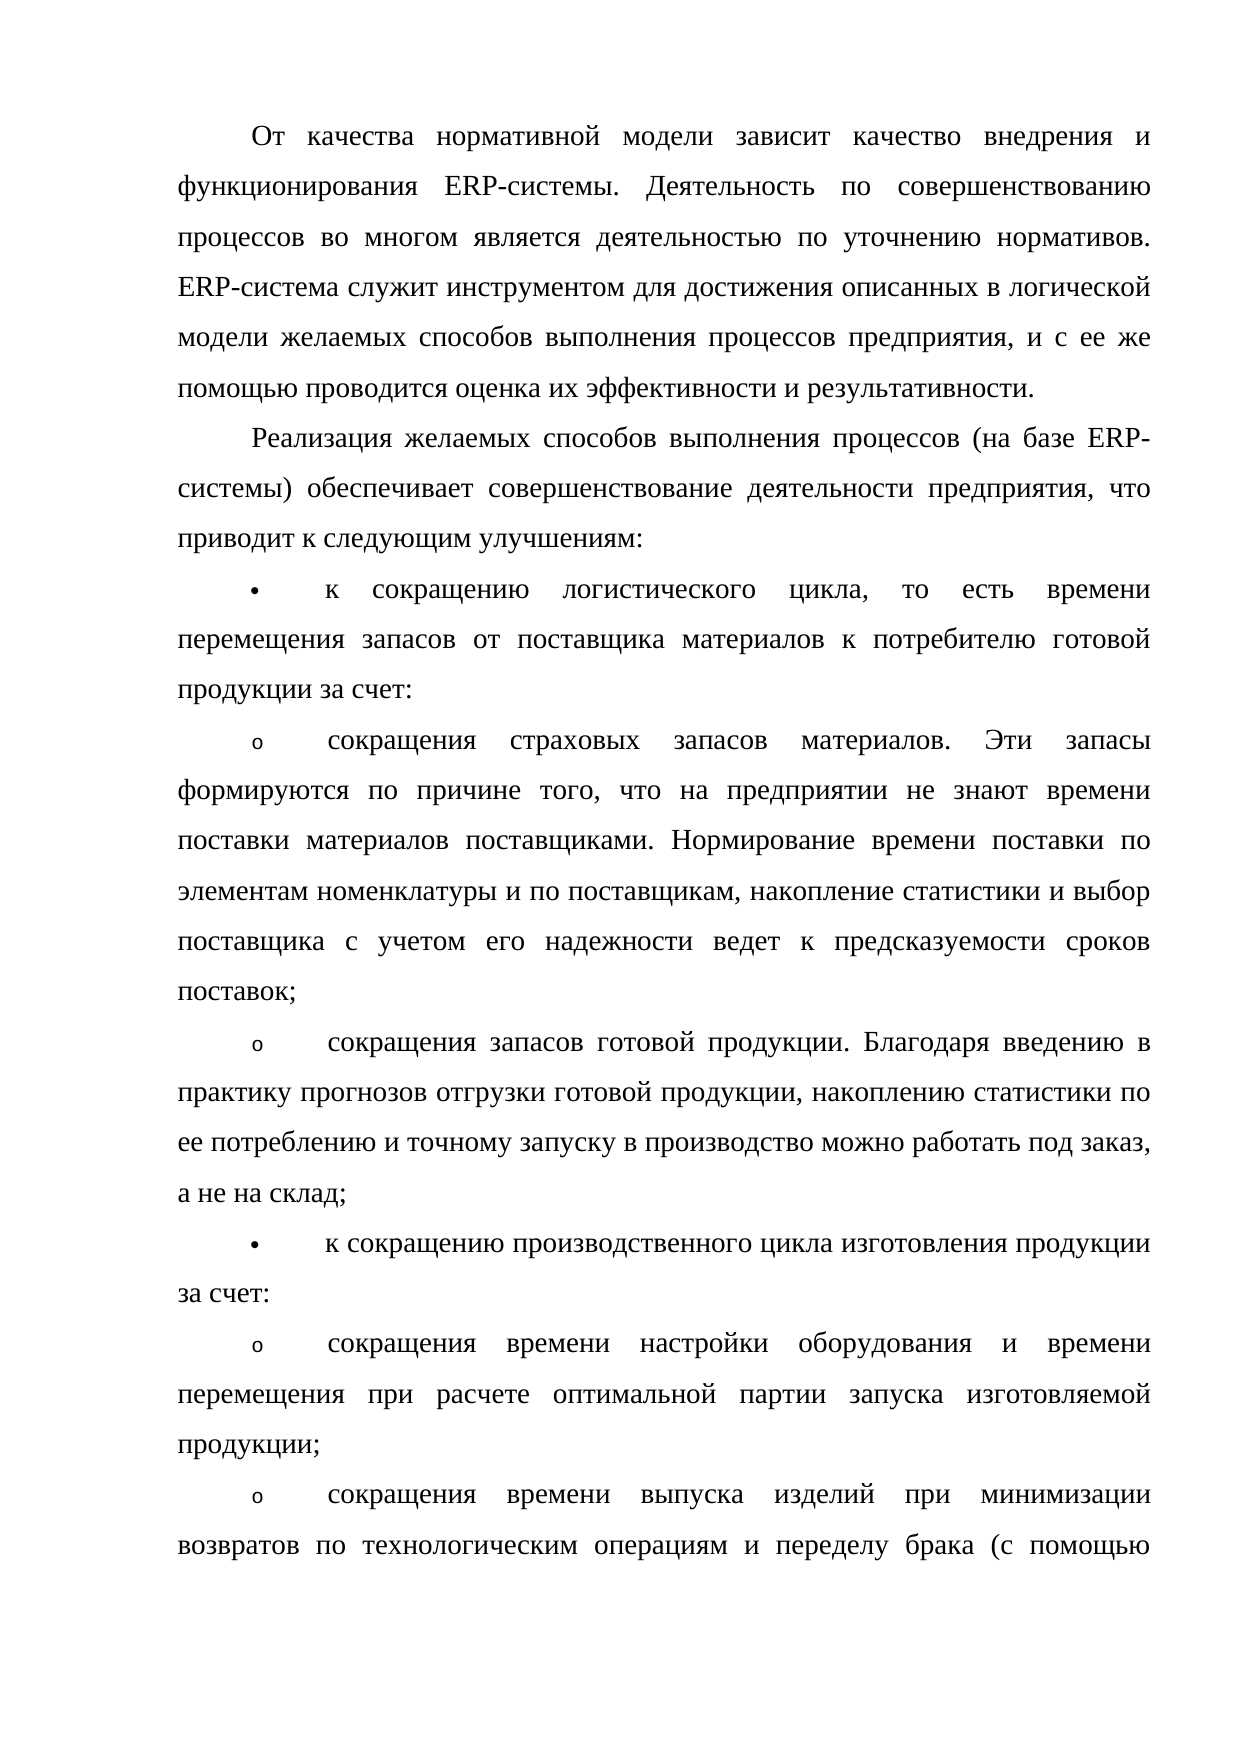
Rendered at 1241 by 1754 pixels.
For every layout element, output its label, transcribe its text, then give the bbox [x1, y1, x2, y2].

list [177, 1477, 1152, 1560]
list сокращения страховых запасов материалов. Эти запасы формируются по причине того, что на предприятии не знают времени поставки материалов поставщиками. Нормирование времени поставки по элементам номенклатуры и по поставщикам, накопление статистики и выбор поставщика с учетом его надежности ведет к предсказуемости сроков поставок; [177, 722, 1152, 1007]
list к сокращению логистического цикла, то есть времени перемещения запасов от поставщика материалов к потребителю готовой продукции за счет: [177, 571, 1152, 705]
list сокращения запасов готовой продукции. Благодаря введению в практику прогнозов отгрузки готовой продукции, накоплению статистики по ее потреблению и точному запуску в производство можно работать под заказ, а не на склад; [177, 1024, 1152, 1208]
list к сокращению производственного цикла изготовления продукции за счет: [177, 1225, 1152, 1309]
text Реализация желаемых способов выполнения процессов (на базе ERP-системы) обеспечивает совершенствование деятельности предприятия, что приводит к следующим улучшениям: [177, 420, 1152, 554]
list сокращения времени настройки оборудования и времени перемещения при расчете оптимальной партии запуска изготовляемой продукции; [177, 1326, 1152, 1460]
text От качества нормативной модели зависит качество внедрения и функционирования ERP-системы. Деятельность по совершенствованию процессов во многом является деятельностью по уточнению нормативов. ERP-система служит инструментом для достижения описанных в логической модели желаемых способов выполнения процессов предприятия, и с ее же помощью проводится оценка их эффективности и результативности. [177, 118, 1152, 403]
